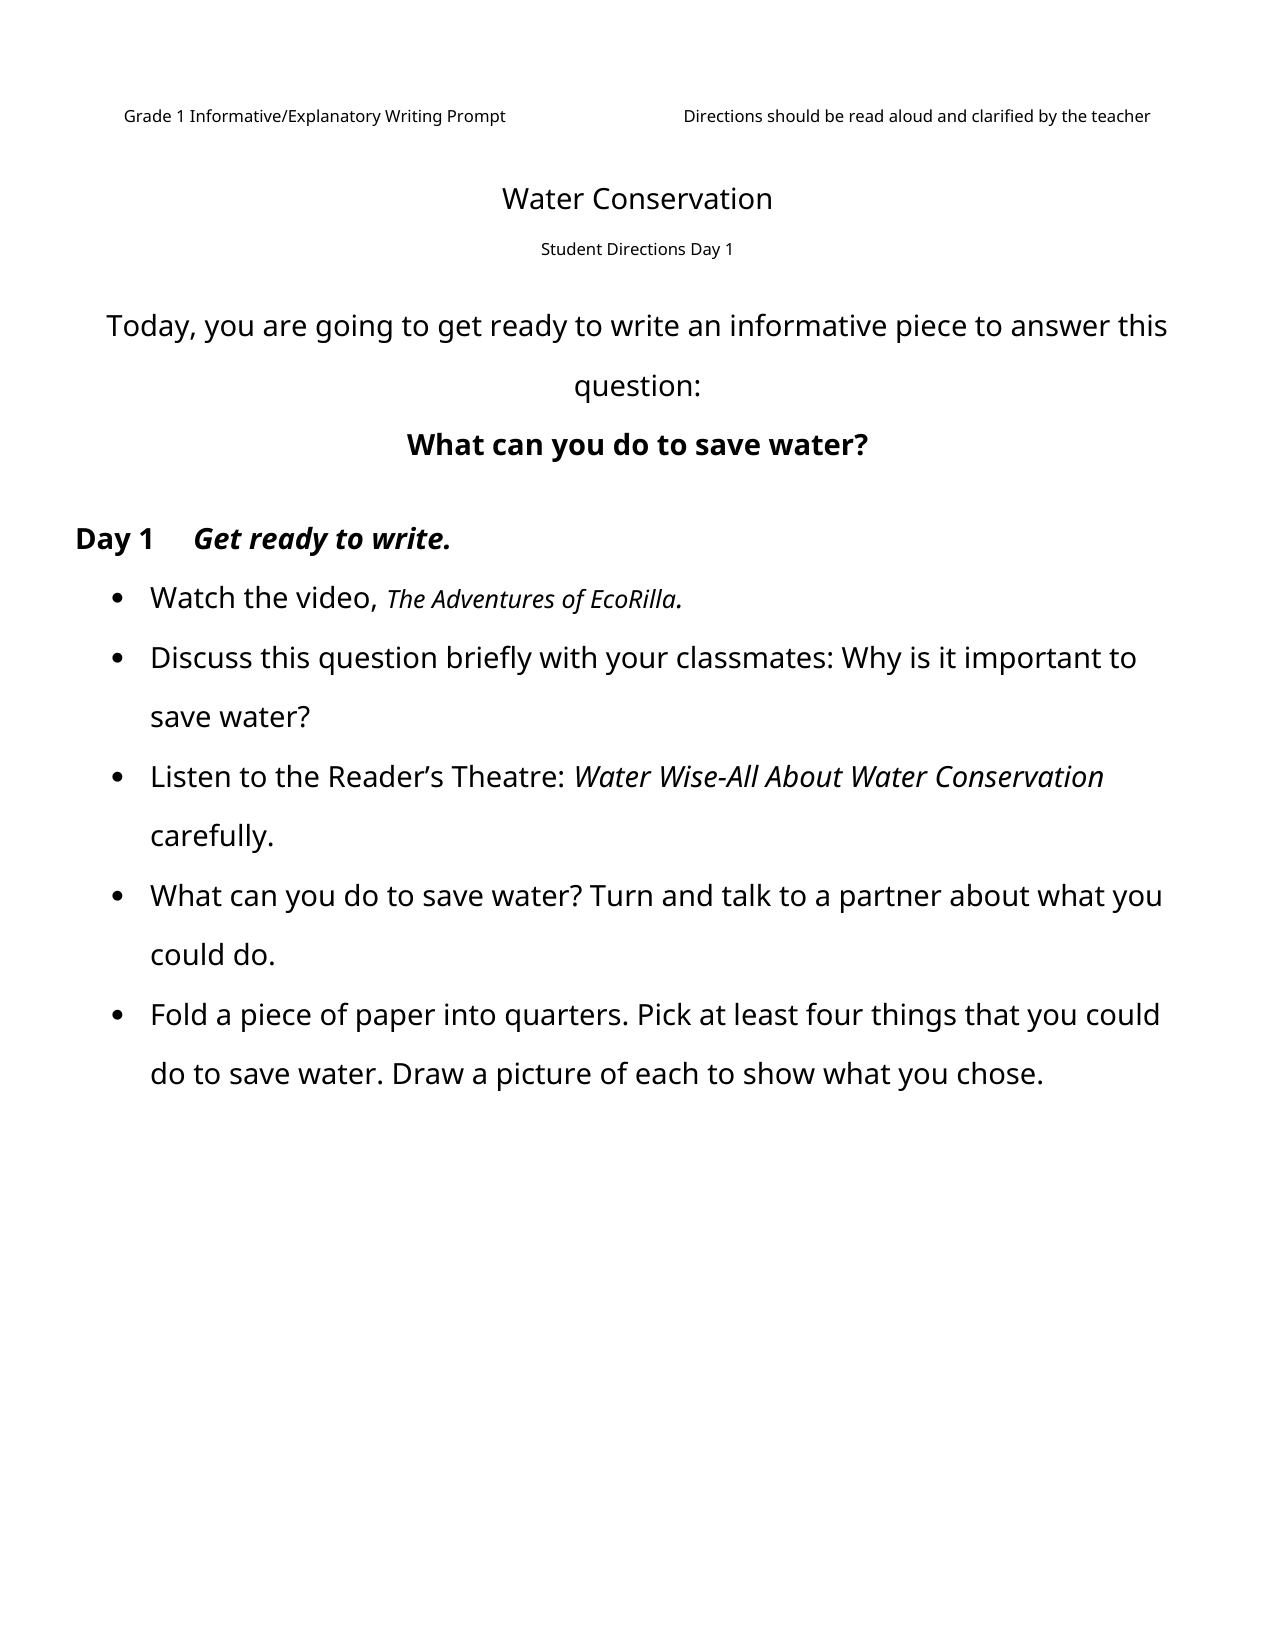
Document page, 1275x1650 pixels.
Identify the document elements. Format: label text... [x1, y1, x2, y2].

list What can you do to save water? Turn and talk to a partner about what you could do. [112, 875, 1200, 974]
list Fold a piece of paper into quarters. Pick at least four things that you could do to save water. Draw a picture of each to show what you chose. [112, 994, 1200, 1093]
text What can you do to save water? [75, 424, 1200, 464]
text Day 1 Get ready to write. [75, 518, 1200, 558]
list Discuss this question briefly with your classmates: Why is it important to save water? [112, 637, 1200, 736]
list Watch the video, The Adventures of EcoRilla. [112, 577, 1200, 617]
list Listen to the Reader’s Theatre: Water Wise-All About Water Conservation carefully. [112, 756, 1200, 855]
text Today, you are going to get ready to write an informative piece to answer this question: [75, 306, 1200, 405]
text Student Directions Day 1 [75, 237, 1200, 260]
text Water Conservation [75, 178, 1200, 218]
